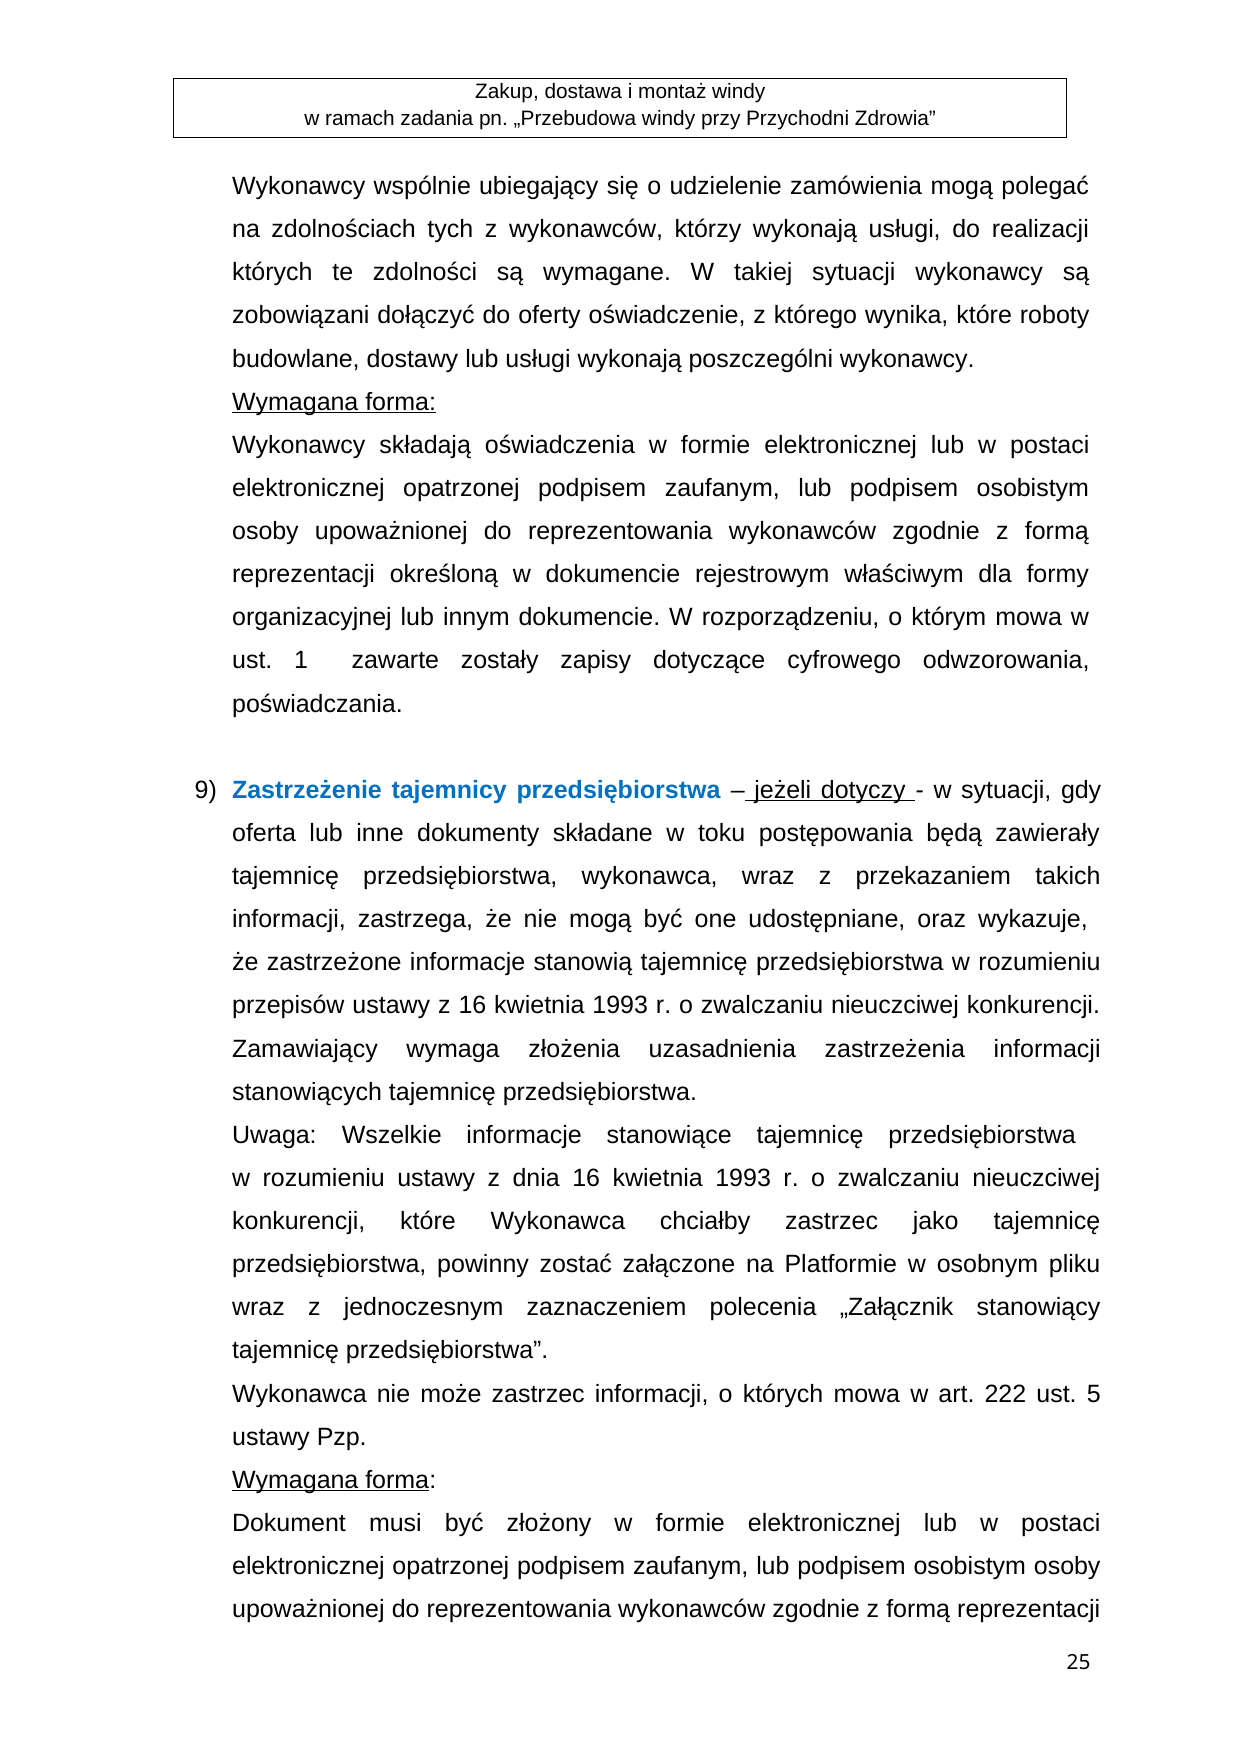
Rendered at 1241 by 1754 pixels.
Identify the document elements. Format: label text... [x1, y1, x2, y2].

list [232, 1508, 1101, 1623]
list Wymagana forma: [232, 387, 1090, 415]
list Wykonawcy wspólnie ubiegający się o udzielenie zamówienia mogą polegać na zdolnościach tych z wykonawców, którzy wykonają usługi, do realizacji których te zdolności są wymagane. W takiej sytuacji wykonawcy są zobowiązani dołączyć do oferty oświadczenie, z którego wynika, które roboty budowlane, dostawy lub usługi wykonają poszczególni wykonawcy. [232, 171, 1090, 372]
list Uwaga: Wszelkie informacje stanowiące tajemnicę przedsiębiorstwa w rozumieniu ustawy z dnia 16 kwietnia 1993 r. o zwalczaniu nieuczciwej konkurencji, które Wykonawca chciałby zastrzec jako tajemnicę przedsiębiorstwa, powinny zostać załączone na Platformie w osobnym pliku wraz z jednoczesnym zaznaczeniem polecenia „Załącznik stanowiący tajemnicę przedsiębiorstwa”. [232, 1120, 1101, 1364]
list Wykonawcy składają oświadczenia w formie elektronicznej lub w postaci elektronicznej opatrzonej podpisem zaufanym, lub podpisem osobistym osoby upoważnionej do reprezentowania wykonawców zgodnie z formą reprezentacji określoną w dokumencie rejestrowym właściwym dla formy organizacyjnej lub innym dokumencie. W rozporządzeniu, o którym mowa w ust. 1 zawarte zostały zapisy dotyczące cyfrowego odwzorowania, poświadczania. [232, 430, 1090, 717]
list Wymagana forma: [232, 1465, 1101, 1493]
list Zastrzeżenie tajemnicy przedsiębiorstwa – jeżeli dotyczy - w sytuacji, gdy oferta lub inne dokumenty składane w toku postępowania będą zawierały tajemnicę przedsiębiorstwa, wykonawca, wraz z przekazaniem takich informacji, zastrzega, że nie mogą być one udostępniane, oraz wykazuje, że zastrzeżone informacje stanowią tajemnicę przedsiębiorstwa w rozumieniu przepisów ustawy z 16 kwietnia 1993 r. o zwalczaniu nieuczciwej konkurencji. Zamawiający wymaga złożenia uzasadnienia zastrzeżenia informacji stanowiących tajemnicę przedsiębiorstwa. [194, 775, 1101, 1105]
list Wykonawca nie może zastrzec informacji, o których mowa w art. 222 ust. 5 ustawy Pzp. [232, 1378, 1101, 1450]
